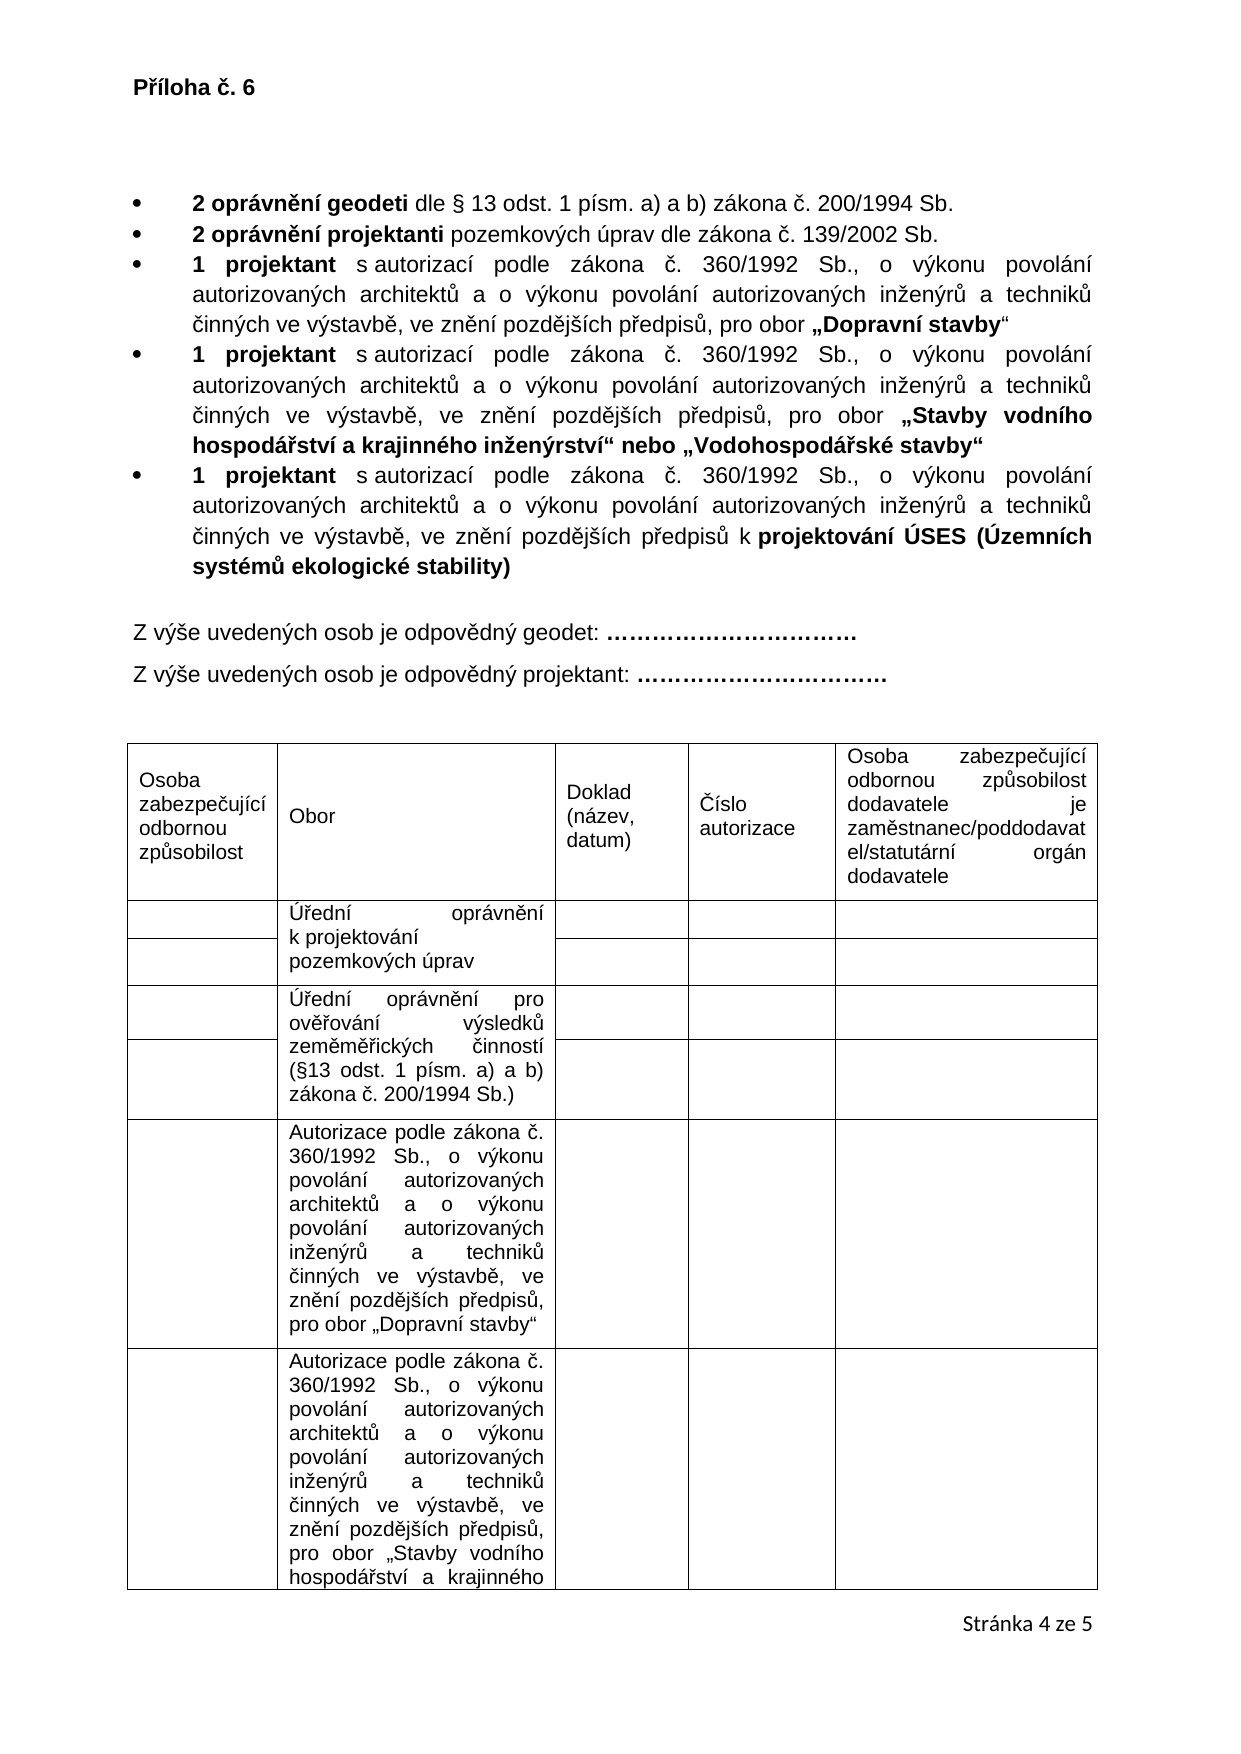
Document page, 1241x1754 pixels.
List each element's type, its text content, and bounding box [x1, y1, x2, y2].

table_cell [836, 1120, 1097, 1348]
table_header Číslo autorizace [689, 744, 835, 900]
table_cell [689, 1120, 835, 1348]
table_cell [689, 1349, 835, 1588]
list 2 oprávnění projektanti pozemkových úprav dle zákona č. 139/2002 Sb. [133, 221, 1093, 247]
table_cell [689, 986, 835, 1039]
table_cell [128, 901, 277, 937]
table_cell [556, 1040, 688, 1119]
table_cell Úřední oprávnění k projektování pozemkových úprav [278, 901, 555, 985]
table_header Osoba zabezpečující odbornou způsobilost [128, 744, 277, 900]
table_cell [836, 1349, 1097, 1588]
table_cell [689, 1040, 835, 1119]
list 2 oprávnění geodeti dle § 13 odst. 1 písm. a) a b) zákona č. 200/1994 Sb. [133, 190, 1093, 217]
table_cell [689, 901, 835, 937]
table_cell [128, 939, 277, 985]
table_cell [556, 901, 688, 937]
table_cell [128, 1120, 277, 1348]
table_header Osoba zabezpečující odbornou způsobilost dodavatele je zaměstnanec/poddodavatel/statutární orgán dodavatele [836, 744, 1097, 900]
list 1 projektant s autorizací podle zákona č. 360/1992 Sb., o výkonu povolání autorizovaných architektů a o výkonu povolání autorizovaných inženýrů a techniků činných ve výstavbě, ve znění pozdějších předpisů, pro obor „Stavby vodního hospodářství a krajinného inženýrství“ nebo „Vodohospodářské stavby“ [133, 341, 1093, 458]
table_cell [836, 901, 1097, 937]
table_cell [556, 1120, 688, 1348]
table_cell Úřední oprávnění pro ověřování výsledků zeměměřických činností (§13 odst. 1 písm. a) a b) zákona č. 200/1994 Sb.) [278, 986, 555, 1119]
table_cell [556, 986, 688, 1039]
table_cell [836, 986, 1097, 1039]
table_cell [128, 1040, 277, 1119]
table_header Obor [278, 744, 555, 900]
table_cell [128, 1349, 277, 1588]
text Z výše uvedených osob je odpovědný projektant: …………………………… [133, 661, 1093, 687]
table_cell [556, 1349, 688, 1588]
table_cell Autorizace podle zákona č. 360/1992 Sb., o výkonu povolání autorizovaných architektů a o výkonu povolání autorizovaných inženýrů a techniků činných ve výstavbě, ve znění pozdějších předpisů, pro obor „Dopravní stavby“ [278, 1120, 555, 1348]
table_cell [128, 986, 277, 1039]
list 1 projektant s autorizací podle zákona č. 360/1992 Sb., o výkonu povolání autorizovaných architektů a o výkonu povolání autorizovaných inženýrů a techniků činných ve výstavbě, ve znění pozdějších předpisů k projektování ÚSES (Územních systémů ekologické stability) [133, 462, 1093, 579]
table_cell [278, 1349, 555, 1588]
table_header Doklad (název, datum) [556, 744, 688, 900]
table_cell [689, 939, 835, 985]
table_cell [836, 939, 1097, 985]
table_cell [556, 939, 688, 985]
table_cell [836, 1040, 1097, 1119]
list 1 projektant s autorizací podle zákona č. 360/1992 Sb., o výkonu povolání autorizovaných architektů a o výkonu povolání autorizovaných inženýrů a techniků činných ve výstavbě, ve znění pozdějších předpisů, pro obor „Dopravní stavby“ [133, 251, 1093, 337]
text Z výše uvedených osob je odpovědný geodet: …………………………… [133, 618, 1093, 645]
